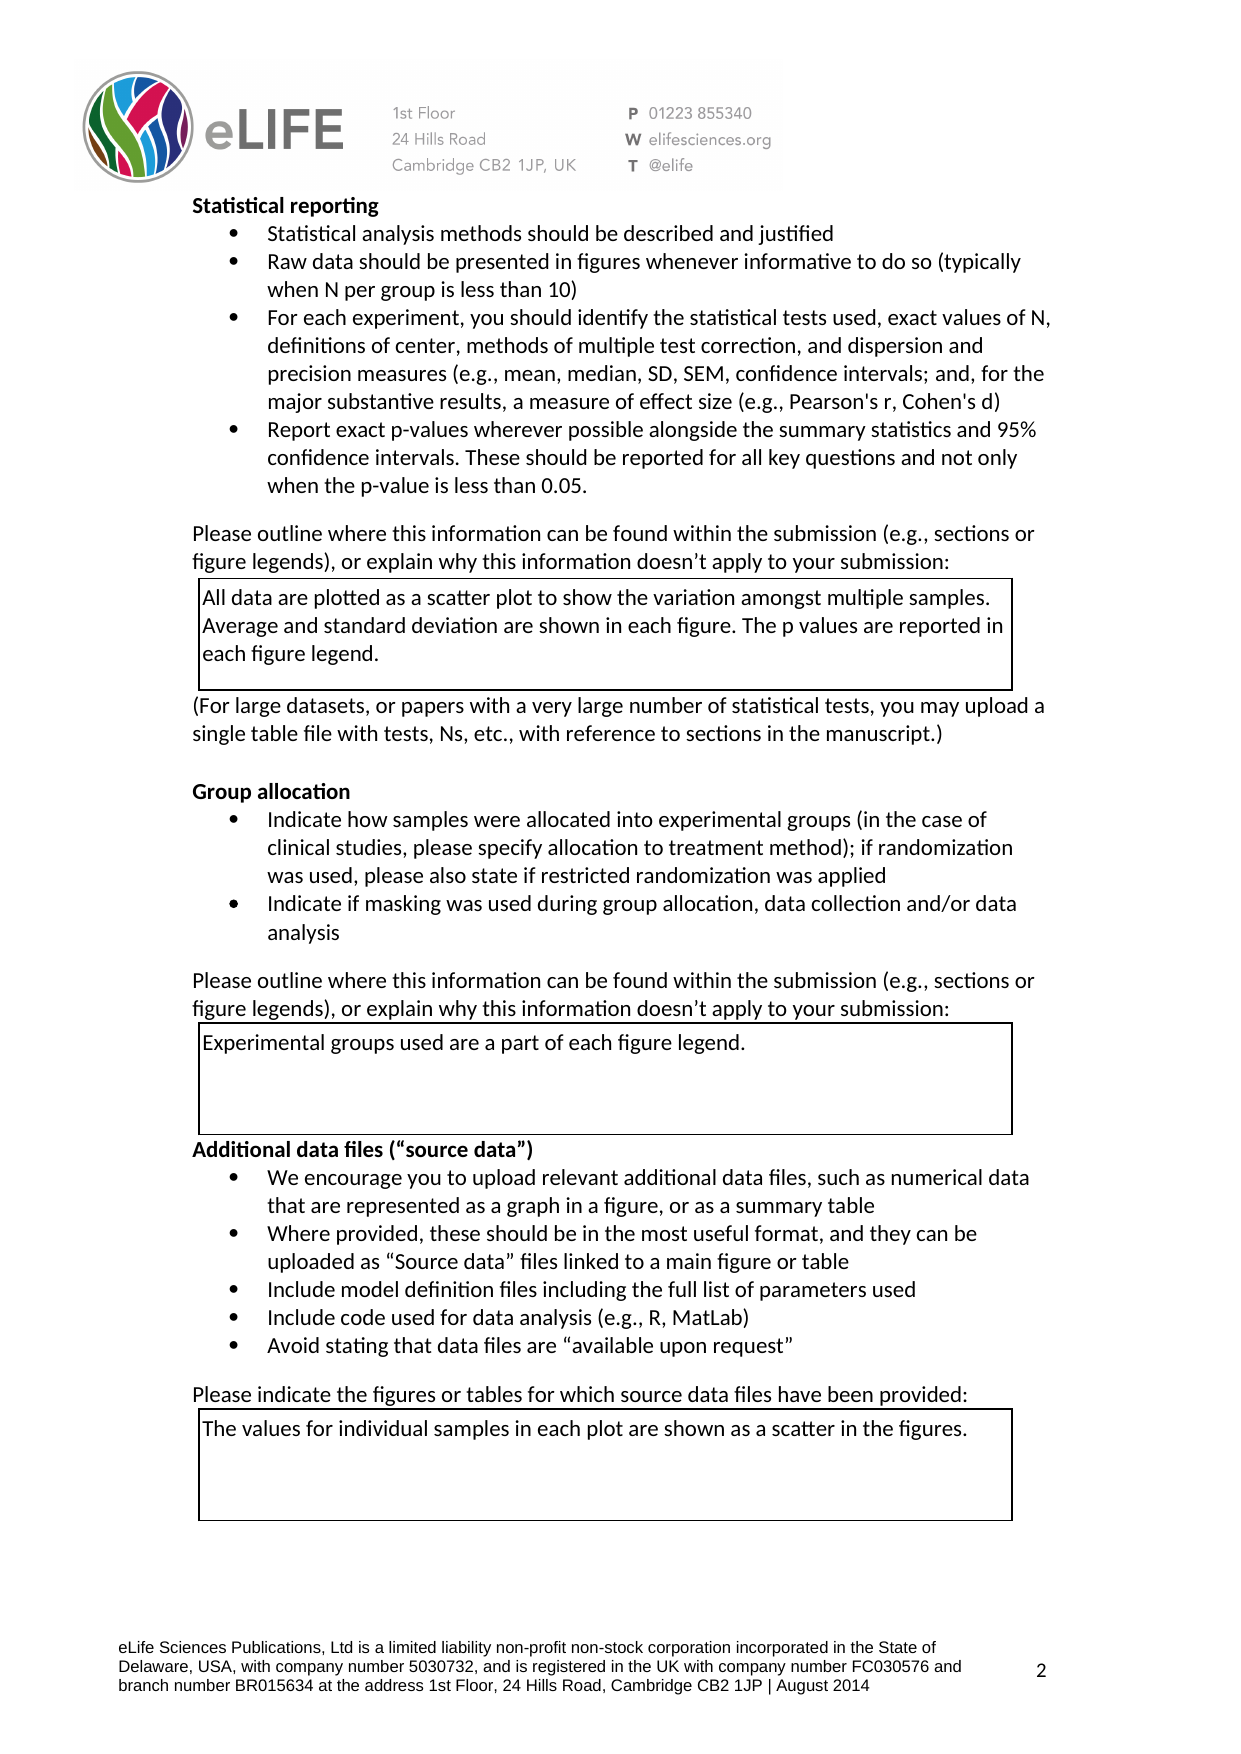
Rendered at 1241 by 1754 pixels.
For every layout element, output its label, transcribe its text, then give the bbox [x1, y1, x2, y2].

list Statistical analysis methods should be described and justified [229, 219, 1053, 247]
list Report exact p-values wherever possible alongside the summary statistics and 95% confidence intervals. These should be reported for all key questions and not only when the p-value is less than 0.05. [229, 415, 1053, 499]
list We encourage you to upload relevant additional data files, such as numerical data that are represented as a graph in a figure, or as a summary table [229, 1163, 1053, 1219]
text Please indicate the figures or tables for which source data files have been provided: [192, 1380, 1053, 1408]
list Indicate if masking was used during group allocation, data collection and/or data analysis [229, 889, 1053, 946]
text Statistical reporting [192, 191, 1053, 219]
list Indicate how samples were allocated into experimental groups (in the case of clinical studies, please specify allocation to treatment method); if randomization was used, please also state if restricted randomization was applied [229, 806, 1053, 889]
text Group allocation [192, 777, 1053, 806]
text All data are plotted as a scatter plot to show the variation amongst multiple samples. Average and standard deviation are shown in each figure. The p values are reported in each figure legend. [200, 581, 1011, 669]
text Additional data files (“source data”) [192, 1052, 1053, 1163]
list Raw data should be presented in figures whenever informative to do so (typically when N per group is less than 10) [229, 247, 1053, 303]
picture [73, 59, 784, 191]
text (For large datasets, or papers with a very large number of statistical tests, you may upload a single table file with tests, Ns, etc., with reference to sections in the manuscript.) [192, 603, 1053, 747]
list Where provided, these should be in the most useful format, and they can be uploaded as “Source data” files linked to a main figure or table [229, 1219, 1053, 1276]
list For each experiment, you should identify the statistical tests used, exact values of N, definitions of center, methods of multiple test correction, and dispersion and precision measures (e.g., mean, median, SD, SEM, confidence intervals; and, for the major substantive results, a measure of effect size (e.g., Pearson's r, Cohen's d) [229, 303, 1053, 415]
list Avoid stating that data files are “available upon request” [229, 1332, 1053, 1359]
text The values for individual samples in each plot are shown as a scatter in the figures. [200, 1412, 1011, 1444]
text Experimental groups used are a part of each figure legend. [200, 1026, 1011, 1058]
list Include code used for data analysis (e.g., R, MatLab) [229, 1303, 1053, 1332]
list Include model definition files including the full list of parameters used [229, 1276, 1053, 1303]
